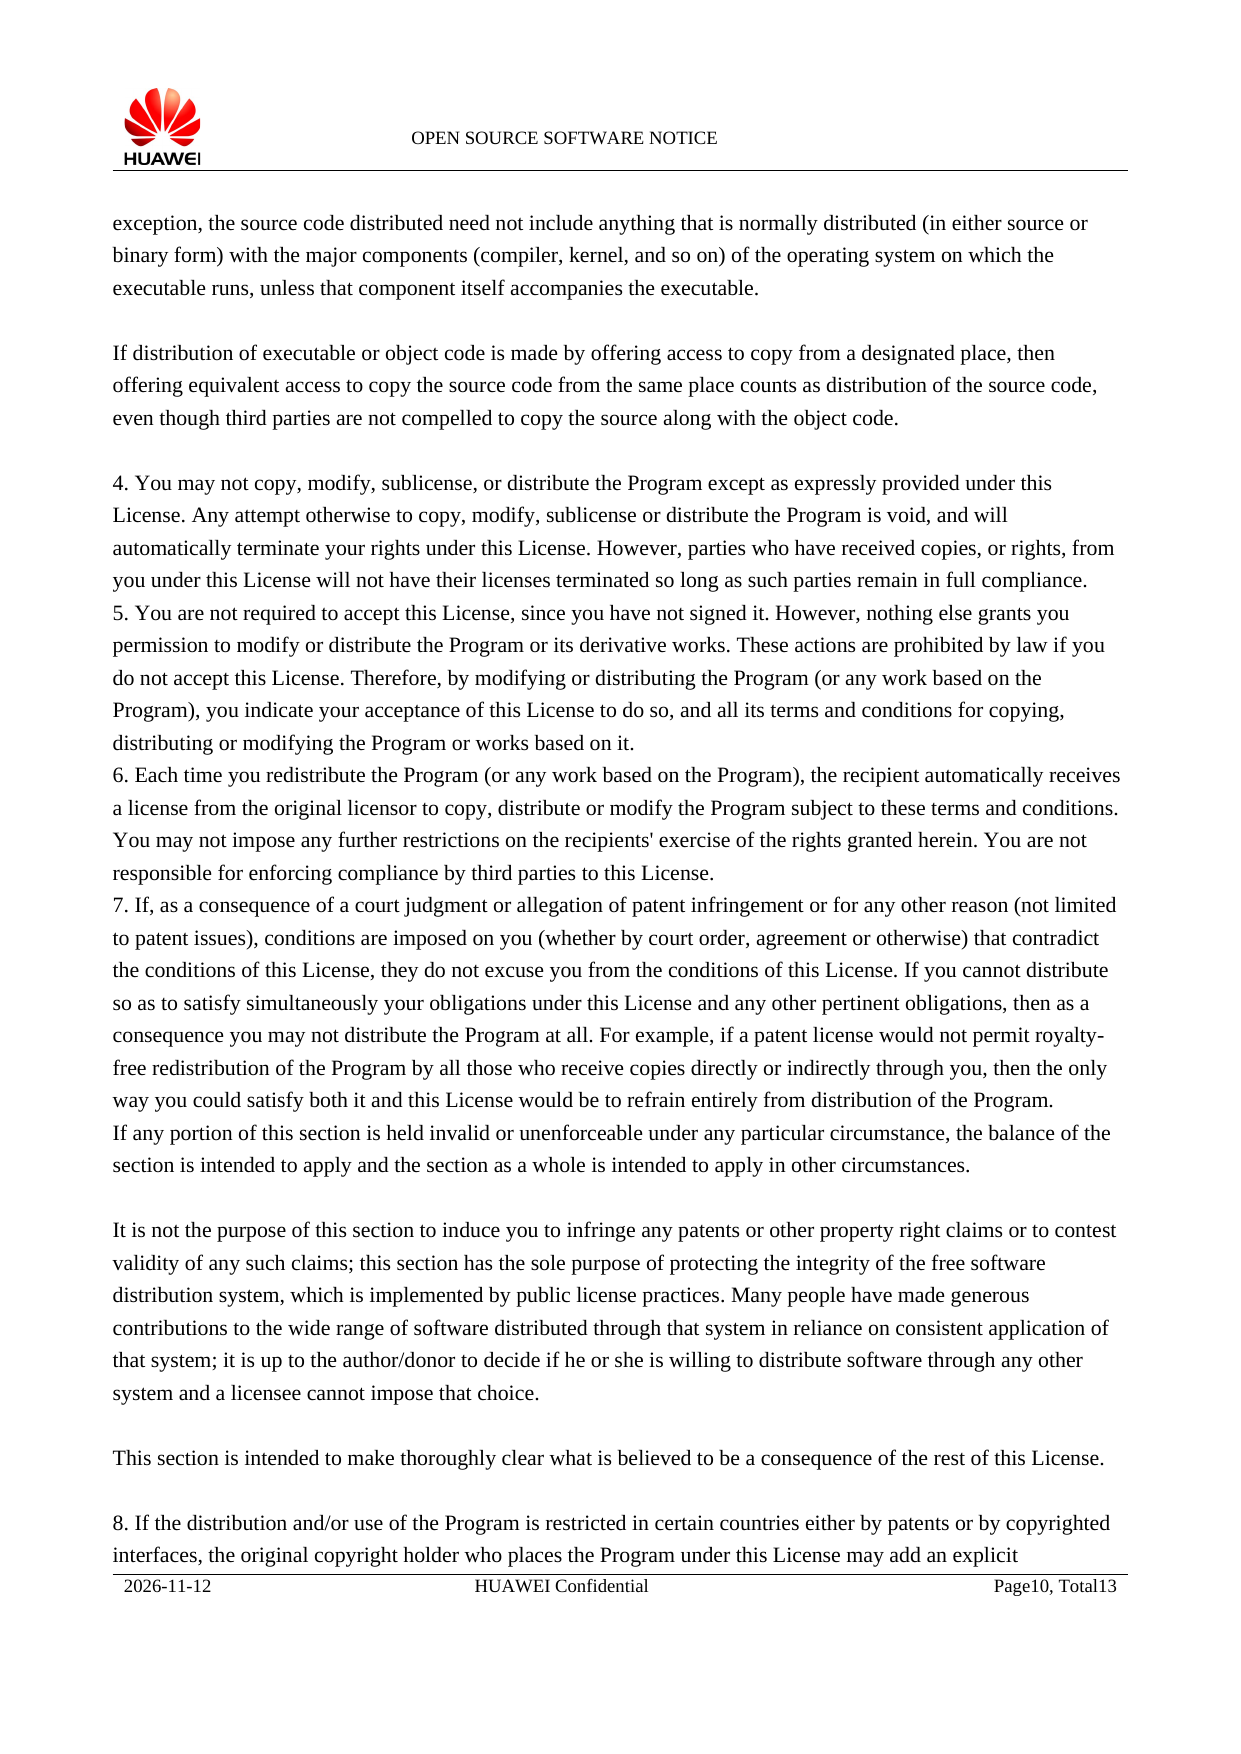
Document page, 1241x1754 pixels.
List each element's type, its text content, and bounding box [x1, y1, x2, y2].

text 7. If, as a consequence of a court judgment or allegation of patent infringement or for any other reason (not limited to patent issues), conditions are imposed on you (whether by court order, agreement or otherwise) that contradict the conditions of this License, they do not excuse you from the conditions of this License. If you cannot distribute so as to satisfy simultaneously your obligations under this License and any other pertinent obligations, then as a consequence you may not distribute the Program at all. For example, if a patent license would not permit royalty-free redistribution of the Program by all those who receive copies directly or indirectly through you, then the only way you could satisfy both it and this License would be to refrain entirely from distribution of the Program. [112, 889, 1128, 1116]
text If any portion of this section is held invalid or unenforceable under any particular circumstance, the balance of the section is intended to apply and the section as a whole is intended to apply in other circumstances. [112, 1116, 1128, 1181]
text This section is intended to make thoroughly clear what is believed to be a consequence of the rest of this License. [112, 1441, 1128, 1474]
text If distribution of executable or object code is made by offering access to copy from a designated place, then offering equivalent access to copy the source code from the same place counts as distribution of the source code, even though third parties are not compelled to copy the source along with the object code. [112, 336, 1128, 434]
text 5. You are not required to accept this License, since you have not signed it. However, nothing else grants you permission to modify or distribute the Program or its derivative works. These actions are prohibited by law if you do not accept this License. Therefore, by modifying or distributing the Program (or any work based on the Program), you indicate your acceptance of this License to do so, and all its terms and conditions for copying, distributing or modifying the Program or works based on it. [112, 596, 1128, 759]
text 4. You may not copy, modify, sublicense, or distribute the Program except as expressly provided under this License. Any attempt otherwise to copy, modify, sublicense or distribute the Program is void, and will automatically terminate your rights under this License. However, parties who have received copies, or rights, from you under this License will not have their licenses terminated so long as such parties remain in full compliance. [112, 466, 1128, 596]
picture [124, 88, 201, 165]
text 6. Each time you redistribute the Program (or any work based on the Program), the recipient automatically receives a license from the original licensor to copy, distribute or modify the Program subject to these terms and conditions. You may not impose any further restrictions on the recipients' exercise of the rights granted herein. You are not responsible for enforcing compliance by third parties to this License. [112, 759, 1128, 889]
text It is not the purpose of this section to induce you to infringe any patents or other property right claims or to contest validity of any such claims; this section has the sole purpose of protecting the integrity of the free software distribution system, which is implemented by public license practices. Many people have made generous contributions to the wide range of software distributed through that system in reliance on consistent application of that system; it is up to the author/donor to decide if he or she is willing to distribute software through any other system and a licensee cannot impose that choice. [112, 1214, 1128, 1409]
